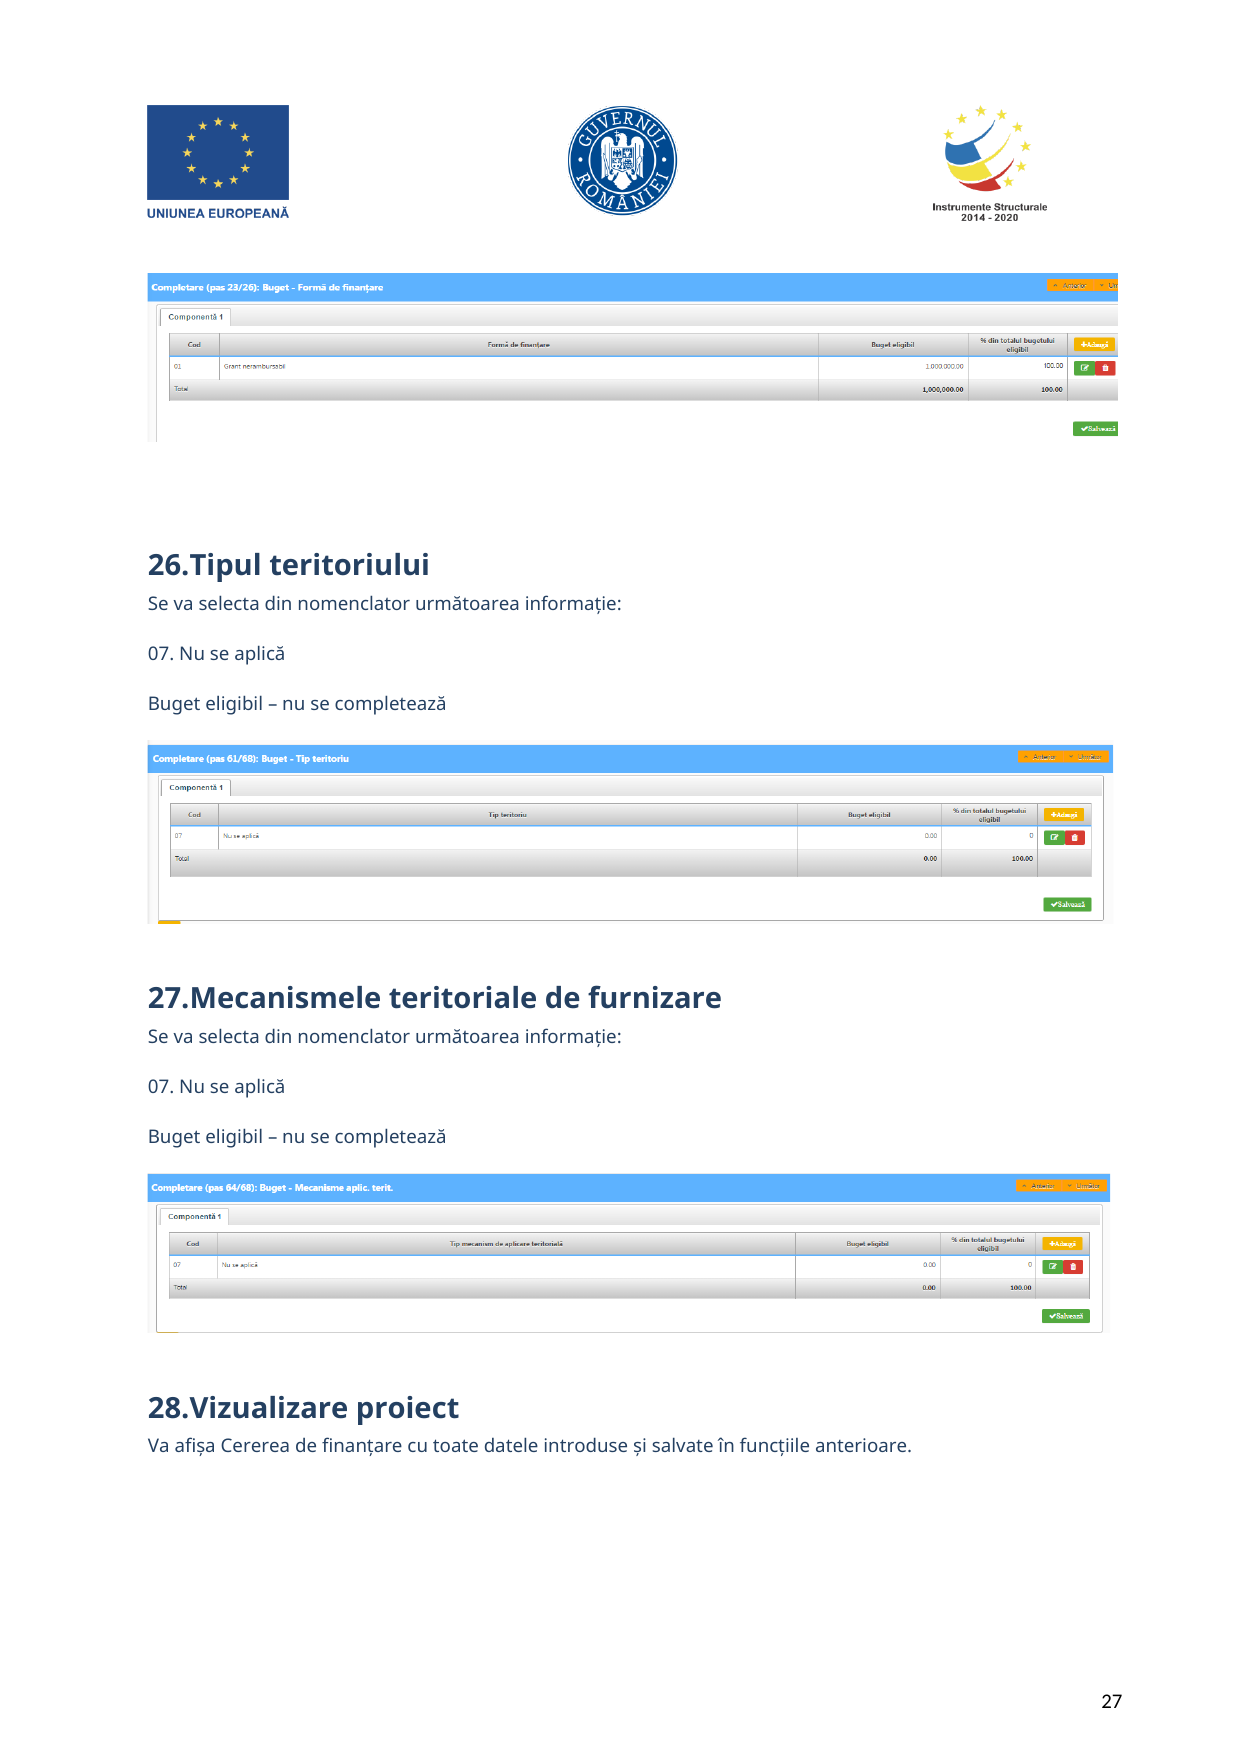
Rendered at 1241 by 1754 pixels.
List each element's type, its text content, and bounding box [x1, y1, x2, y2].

subtitle 28.Vizualizare proiect [148, 1387, 1122, 1427]
text Buget eligibil – nu se completează [148, 691, 1122, 716]
text 07. Nu se aplică [148, 1073, 1122, 1099]
text 07. Nu se aplică [148, 640, 1122, 666]
text Se va selecta din nomenclator următoarea informație: [148, 590, 1122, 616]
picture [147, 1173, 1110, 1333]
subtitle 26.Tipul teritoriului [148, 545, 1122, 584]
subtitle 27.Mecanismele teritoriale de furnizare [148, 978, 1122, 1017]
text Se va selecta din nomenclator următoarea informație: [148, 1023, 1122, 1049]
picture [933, 105, 1047, 221]
picture [566, 104, 678, 216]
picture [147, 273, 1118, 442]
picture [147, 105, 289, 218]
text Buget eligibil – nu se completează [148, 1123, 1122, 1149]
picture [147, 740, 1114, 924]
text Va afișa Cererea de finanțare cu toate datele introduse și salvate în funcțiile anterioare. [148, 1433, 1122, 1458]
